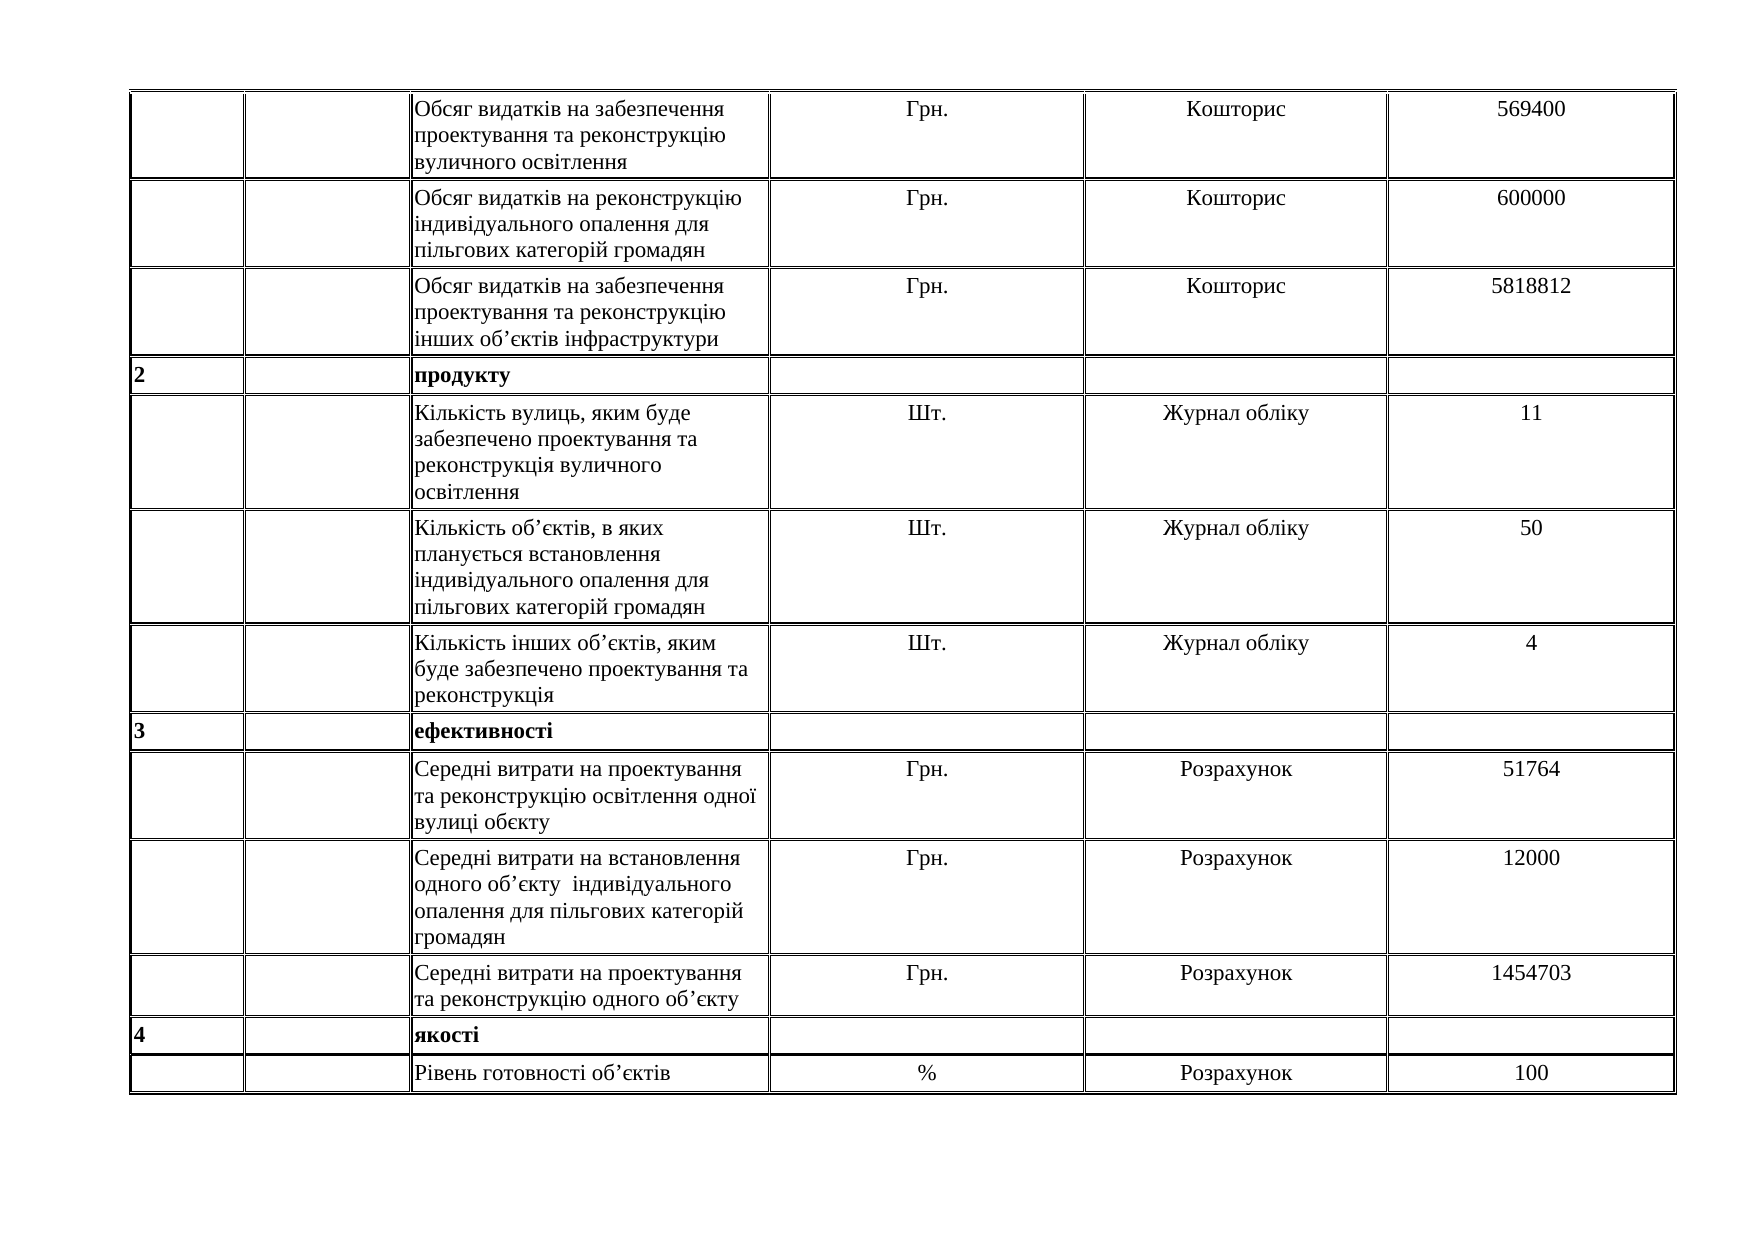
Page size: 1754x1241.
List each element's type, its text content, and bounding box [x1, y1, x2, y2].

table_cell Журнал обліку [1086, 396, 1386, 507]
table_cell 12000 [1389, 841, 1673, 952]
table_cell Грн. [771, 956, 1083, 1015]
table_cell [245, 90, 411, 177]
table_cell Шт. [771, 396, 1083, 507]
table_cell Середні витрати на проектування та реконструкцію освітлення одної вулиці обєкту [413, 753, 768, 838]
table_cell [246, 714, 409, 749]
table_cell [1389, 1018, 1673, 1053]
table_cell Грн. [770, 92, 1084, 177]
table_cell Середні витрати на встановлення одного об’єкту індивідуального опалення для пільгових категорій громадян [413, 841, 768, 952]
table_cell Розрахунок [1086, 1056, 1386, 1091]
table_cell [771, 714, 1083, 749]
table_cell [132, 269, 243, 354]
table_cell 50 [1389, 511, 1673, 622]
table_cell [246, 511, 409, 622]
table_cell 11 [1389, 396, 1673, 507]
table_cell якості [413, 1018, 768, 1053]
table_cell Грн. [771, 181, 1083, 266]
table_cell [246, 956, 409, 1015]
table_cell Розрахунок [1086, 753, 1386, 838]
table_cell 1454703 [1389, 956, 1673, 1015]
table_cell [246, 181, 409, 266]
table_cell [132, 841, 243, 952]
table_cell 51764 [1389, 753, 1673, 838]
table_cell Розрахунок [1086, 841, 1386, 952]
table_cell [246, 396, 409, 507]
table_cell продукту [413, 358, 768, 392]
table_cell Грн. [771, 753, 1083, 838]
table_cell Кошторис [1086, 181, 1386, 266]
table_cell 600000 [1389, 181, 1673, 266]
table_cell [132, 396, 243, 507]
table_cell [246, 269, 409, 354]
table_cell [1389, 714, 1673, 749]
table_cell 569400 [1388, 92, 1675, 177]
table_cell [1389, 358, 1673, 392]
table_cell 4 [132, 1018, 243, 1053]
table_cell ефективності [413, 714, 768, 749]
table_cell Обсяг видатків на реконструкцію індивідуального опалення для пільгових категорій громадян [413, 181, 768, 266]
table_cell 4 [1389, 626, 1673, 711]
table_cell [1086, 358, 1386, 392]
table_cell Журнал обліку [1086, 626, 1386, 711]
table_cell Грн. [771, 269, 1083, 354]
table_cell [132, 511, 243, 622]
table_cell [246, 841, 409, 952]
table_cell [132, 753, 243, 838]
table_cell [132, 1056, 243, 1091]
table_cell Середні витрати на проектування та реконструкцію одного об’єкту [413, 956, 768, 1015]
table_cell [246, 753, 409, 838]
table_cell [771, 1018, 1083, 1053]
table_cell 2 [132, 358, 243, 392]
table_cell 3 [132, 714, 243, 749]
table_cell [771, 358, 1083, 392]
table_cell [246, 1018, 409, 1053]
table_cell Журнал обліку [1086, 511, 1386, 622]
table_cell 5818812 [1389, 269, 1673, 354]
table_cell 100 [1389, 1056, 1673, 1091]
table_cell [130, 92, 244, 177]
table_cell [246, 1056, 409, 1091]
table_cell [140, 1091, 1692, 1156]
table_cell Кількість об’єктів, в яких планується встановлення індивідуального опалення для пільгових категорій громадян [413, 511, 768, 622]
table_cell Рівень готовності об’єктів [413, 1056, 768, 1091]
table_cell [1086, 1018, 1386, 1053]
table_cell [132, 956, 243, 1015]
table_cell [246, 626, 409, 711]
table_cell [132, 626, 243, 711]
table_cell Кошторис [1085, 92, 1387, 177]
table_cell [132, 181, 243, 266]
table_cell [246, 358, 409, 392]
table_cell Кількість вулиць, яким буде забезпечено проектування та реконструкція вуличного освітлення [413, 396, 768, 507]
table_cell % [771, 1056, 1083, 1091]
table_cell Розрахунок [1086, 956, 1386, 1015]
table_cell [1086, 714, 1386, 749]
table_cell Шт. [771, 511, 1083, 622]
table_cell Обсяг видатків на забезпечення проектування та реконструкцію інших об’єктів інфраструктури [413, 269, 768, 354]
table_cell Шт. [771, 626, 1083, 711]
table_cell Кількість інших об’єктів, яким буде забезпечено проектування та реконструкція [413, 626, 768, 711]
table_cell Грн. [771, 841, 1083, 952]
table_cell Обсяг видатків на забезпечення проектування та реконструкцію вуличного освітлення [411, 92, 769, 177]
table_cell Кошторис [1086, 269, 1386, 354]
